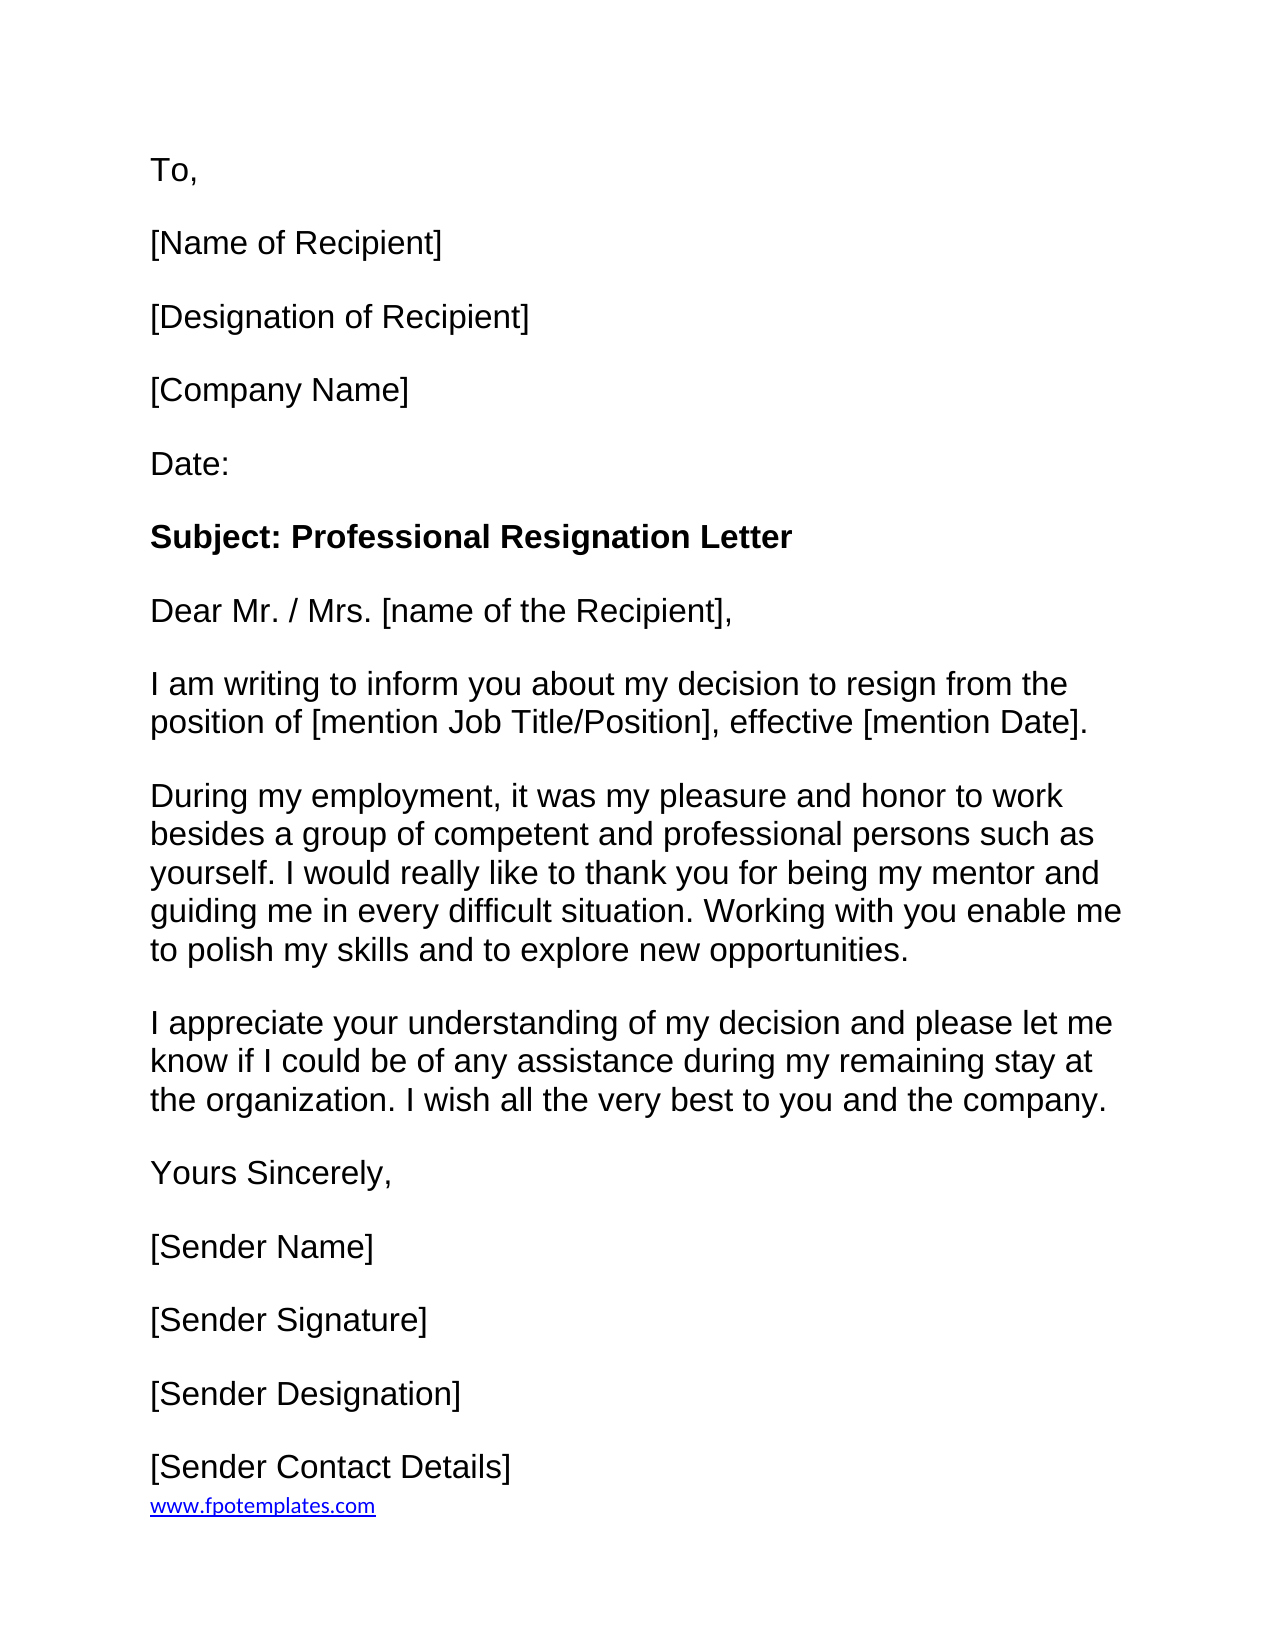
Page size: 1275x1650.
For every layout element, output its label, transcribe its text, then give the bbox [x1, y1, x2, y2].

text [Sender Signature] [150, 1300, 1125, 1339]
text Dear Mr. / Mrs. [name of the Recipient], [150, 591, 1125, 629]
text [Designation of Recipient] [150, 297, 1125, 335]
text To, [150, 150, 1125, 188]
text [Company Name] [150, 370, 1125, 409]
text [Sender Name] [150, 1227, 1125, 1265]
text Yours Sincerely, [150, 1153, 1125, 1192]
text During my employment, it was my pleasure and honor to work besides a group of competent and professional persons such as yourself. I would really like to thank you for being my mentor and guiding me in every difficult situation. Working with you enable me to polish my skills and to explore new opportunities. [150, 776, 1125, 968]
text [Sender Designation] [150, 1374, 1125, 1412]
text [Name of Recipient] [150, 223, 1125, 262]
text I am writing to inform you about my decision to resign from the position of [mention Job Title/Position], effective [mention Date]. [150, 664, 1125, 741]
text Date: [150, 444, 1125, 482]
text Subject: Professional Resignation Letter [150, 517, 1125, 556]
text [Sender Contact Details] [150, 1447, 1125, 1486]
text I appreciate your understanding of my decision and please let me know if I could be of any assistance during my remaining stay at the organization. I wish all the very best to you and the company. [150, 1003, 1125, 1118]
